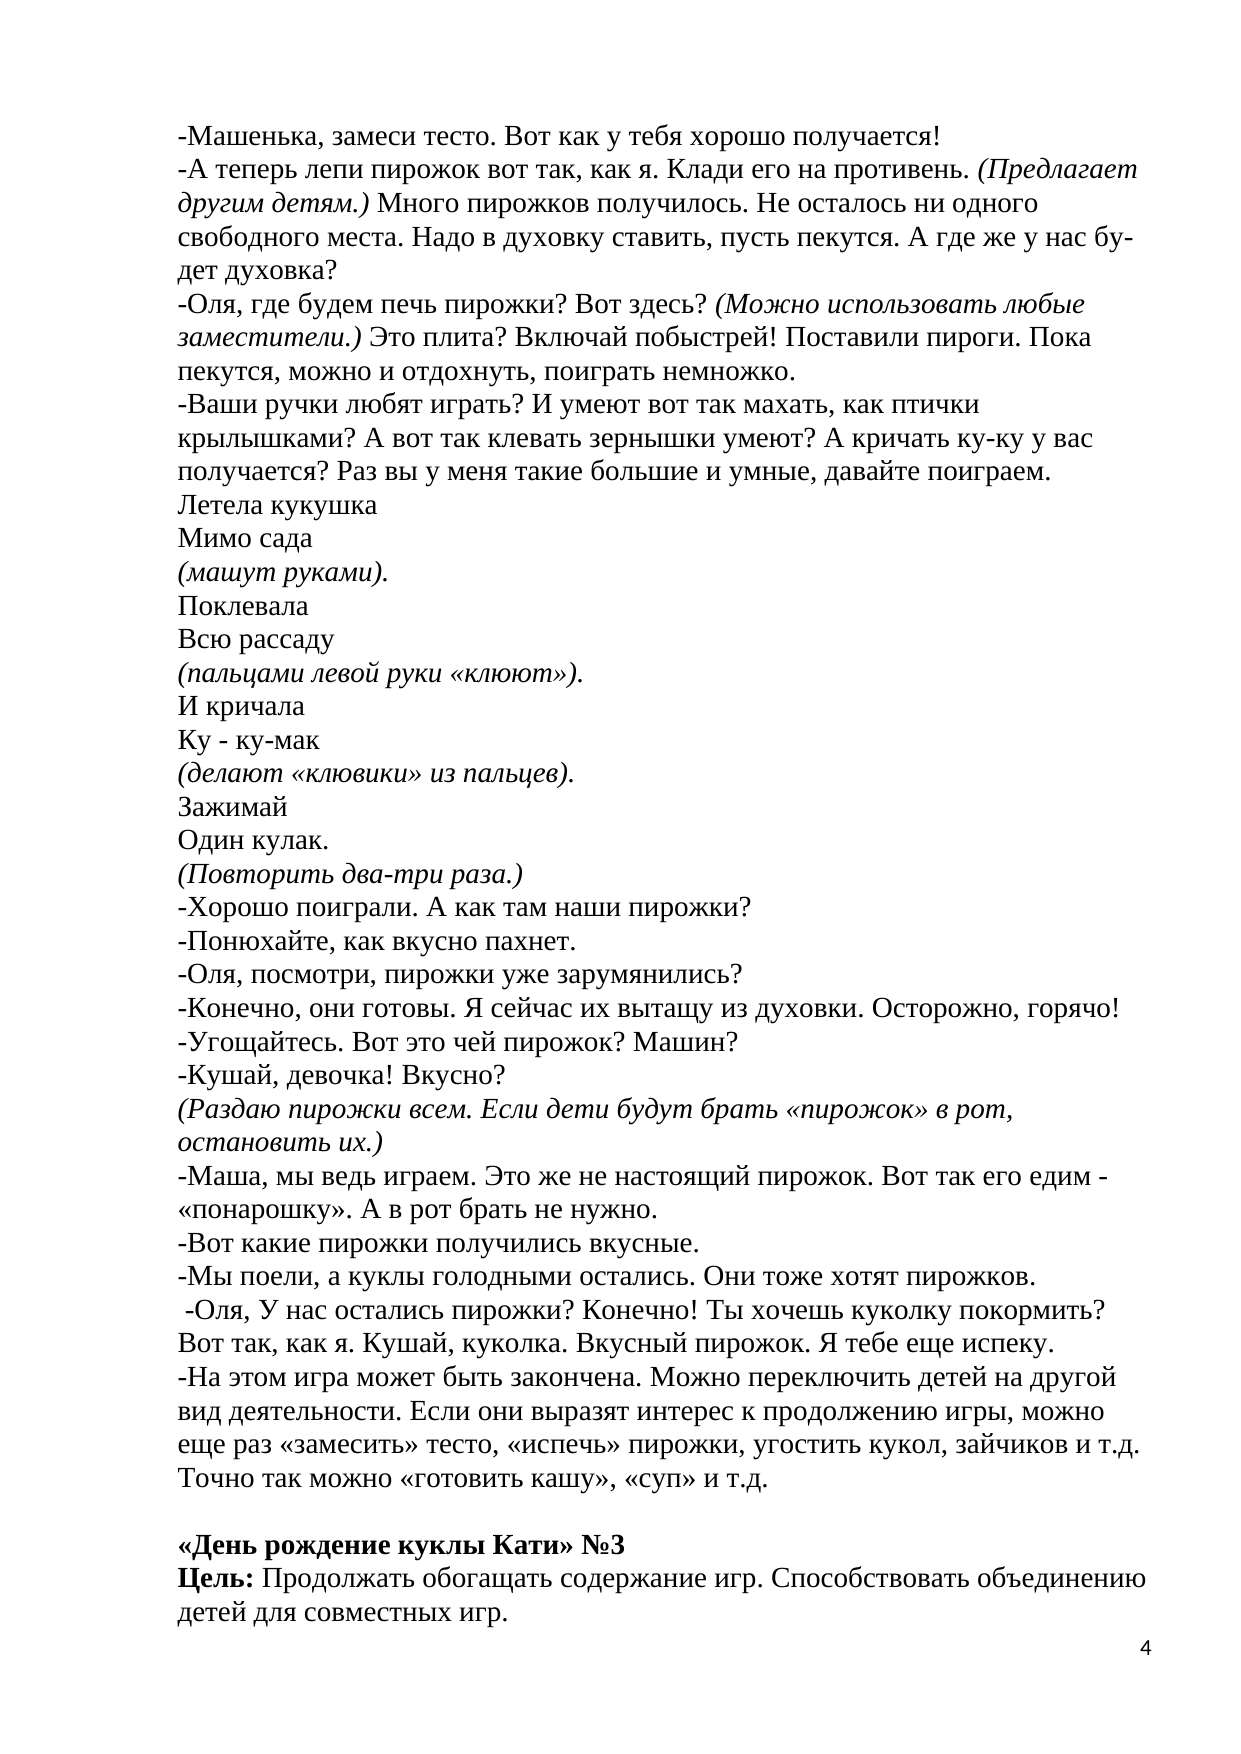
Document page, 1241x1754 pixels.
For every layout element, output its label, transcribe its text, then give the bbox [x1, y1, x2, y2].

text -Хорошо поиграли. А как там наши пирожки? [177, 889, 1152, 923]
text -Оля, где будем печь пирожки? Вот здесь? (Можно использовать любые заместители.) Это плита? Включай побыстрей! Поставили пироги. Пока пекутся, можно и отдохнуть, поиграть немножко. [177, 286, 1152, 386]
text -Вот какие пирожки получились вкусные. [177, 1225, 1152, 1258]
text -Ваши ручки любят играть? И умеют вот так махать, как птички крылышками? А вот так клевать зернышки умеют? А кричать ку-ку у вас получается? Раз вы у меня такие большие и умные, давайте поиграем. [177, 386, 1152, 487]
text -Мы поели, а куклы голодными остались. Они тоже хотят пирожков. [177, 1258, 1152, 1292]
text -Понюхайте, как вкусно пахнет. [177, 923, 1152, 957]
text -Оля, У нас остались пирожки? Конечно! Ты хочешь куколку покормить? Вот так, как я. Кушай, куколка. Вкусный пирожок. Я тебе еще испеку. [177, 1292, 1152, 1359]
text (машут руками). [177, 554, 1152, 588]
text -Оля, посмотри, пирожки уже зарумянились? [177, 957, 1152, 990]
text (Раздаю пирожки всем. Если дети будут брать «пирожок» в рот, остановить их.) [177, 1091, 1152, 1158]
text Всю рассаду [177, 621, 1152, 655]
text -Кушай, девочка! Вкусно? [177, 1057, 1152, 1091]
text Цель: Продолжать обогащать содержание игр. Способствовать объединению детей для совместных игр. [177, 1560, 1152, 1627]
text Ку - ку-мак [177, 722, 1152, 755]
text Поклевала [177, 588, 1152, 621]
text И кричала [177, 688, 1152, 722]
text -На этом игра может быть закончена. Можно переключить детей на другой вид деятельности. Если они выразят интерес к продолжению игры, можно еще раз «замесить» тесто, «испечь» пирожки, угостить кукол, зайчиков и т.д. Точно так можно «готовить кашу», «суп» и т.д. [177, 1359, 1152, 1493]
text Зажимай [177, 789, 1152, 822]
text Мимо сада [177, 521, 1152, 554]
text -Конечно, они готовы. Я сейчас их вытащу из духовки. Осторожно, горячо! [177, 990, 1152, 1024]
text Один кулак. [177, 822, 1152, 856]
text (делают «клювики» из пальцев). [177, 755, 1152, 789]
text -Маша, мы ведь играем. Это же не настоящий пирожок. Вот так его едим - «понарошку». А в рот брать не нужно. [177, 1158, 1152, 1225]
text Летела кукушка [177, 487, 1152, 521]
text «День рождение куклы Кати» №3 [177, 1527, 1152, 1560]
text -А теперь лепи пирожок вот так, как я. Клади его на противень. (Предлагает другим детям.) Много пирожков получилось. Не осталось ни одного свободного места. Надо в духовку ставить, пусть пекутся. А где же у нас будет духовка? [177, 152, 1152, 286]
text -Машенька, замеси тесто. Вот как у тебя хорошо получается! [177, 118, 1152, 152]
text -Угощайтесь. Вот это чей пирожок? Машин? [177, 1024, 1152, 1057]
text (пальцами левой руки «клюют»). [177, 655, 1152, 688]
text (Повторить два-три раза.) [177, 856, 1152, 889]
